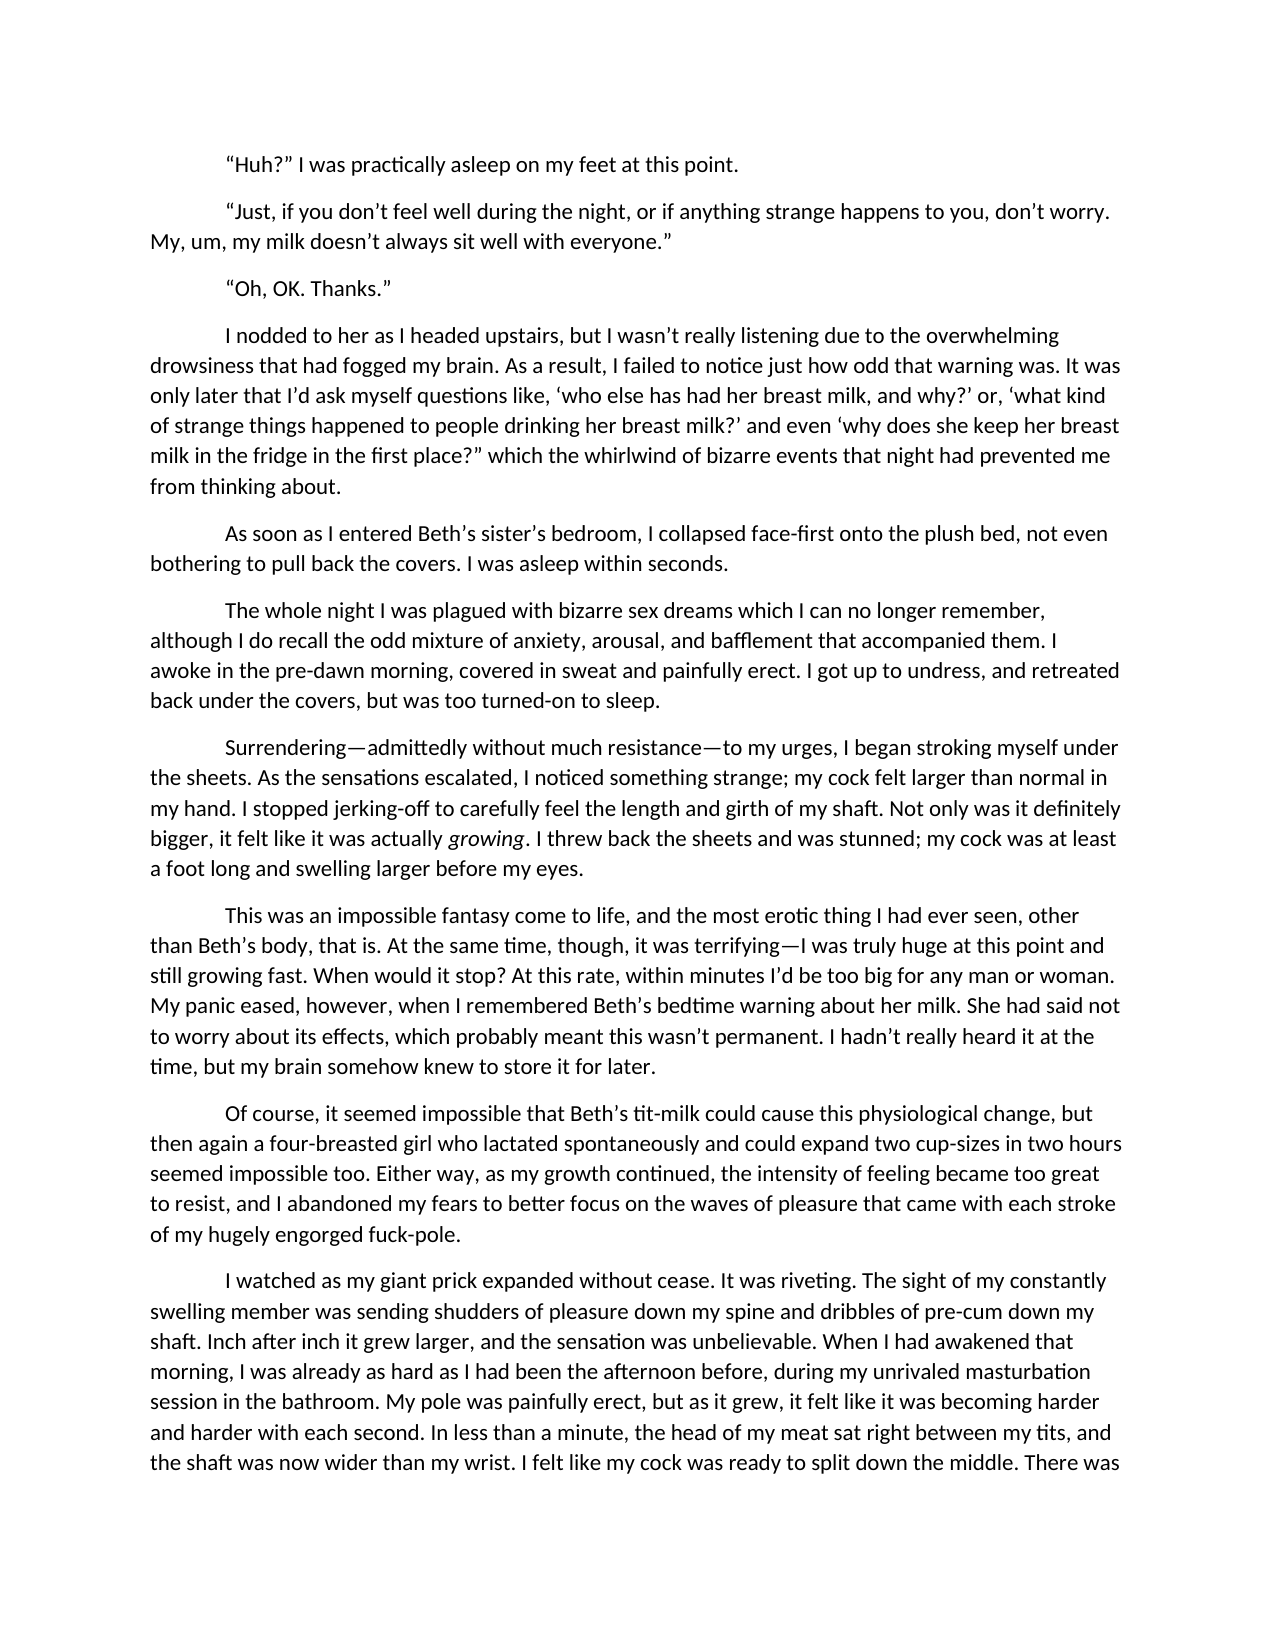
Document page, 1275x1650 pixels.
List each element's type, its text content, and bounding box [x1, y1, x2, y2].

text Surrendering—admittedly without much resistance—to my urges, I began stroking myself under the sheets. As the sensations escalated, I noticed something strange; my cock felt larger than normal in my hand. I stopped jerking-off to carefully feel the length and girth of my shaft. Not only was it definitely bigger, it felt like it was actually growing. I threw back the sheets and was stunned; my cock was at least a foot long and swelling larger before my eyes. [150, 733, 1125, 882]
text The whole night I was plagued with bizarre sex dreams which I can no longer remember, although I do recall the odd mixture of anxiety, arousal, and bafflement that accompanied them. I awoke in the pre-dawn morning, covered in sweat and painfully erect. I got up to undress, and retreated back under the covers, but was too turned-on to sleep. [150, 596, 1125, 714]
text “Just, if you don’t feel well during the night, or if anything strange happens to you, don’t worry. My, um, my milk doesn’t always sit well with everyone.” [150, 197, 1125, 255]
text As soon as I entered Beth’s sister’s bedroom, I collapsed face-first onto the plush bed, not even bothering to pull back the covers. I was asleep within seconds. [150, 519, 1125, 577]
text Of course, it seemed impossible that Beth’s tit-milk could cause this physiological change, but then again a four-breasted girl who lactated spontaneously and could expand two cup-sizes in two hours seemed impossible too. Either way, as my growth continued, the intensity of feeling became too great to resist, and I abandoned my fears to better focus on the waves of pleasure that came with each stroke of my hugely engorged fuck-pole. [150, 1099, 1125, 1248]
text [150, 1267, 1125, 1476]
text This was an impossible fantasy come to life, and the most erotic thing I had ever seen, other than Beth’s body, that is. At the same time, though, it was terrifying—I was truly huge at this point and still growing fast. When would it stop? At this rate, within minutes I’d be too big for any man or woman. My panic eased, however, when I remembered Beth’s bedtime warning about her milk. She had said not to worry about its effects, which probably meant this wasn’t permanent. I hadn’t really heard it at the time, but my brain somehow knew to store it for later. [150, 901, 1125, 1080]
text “Huh?” I was practically asleep on my feet at this point. [150, 150, 1125, 178]
text I nodded to her as I headed upstairs, but I wasn’t really listening due to the overwhelming drowsiness that had fogged my brain. As a result, I failed to notice just how odd that warning was. It was only later that I’d ask myself questions like, ‘who else has had her breast milk, and why?’ or, ‘what kind of strange things happened to people drinking her breast milk?’ and even ‘why does she keep her breast milk in the fridge in the first place?” which the whirlwind of bizarre events that night had prevented me from thinking about. [150, 321, 1125, 500]
text “Oh, OK. Thanks.” [150, 274, 1125, 302]
